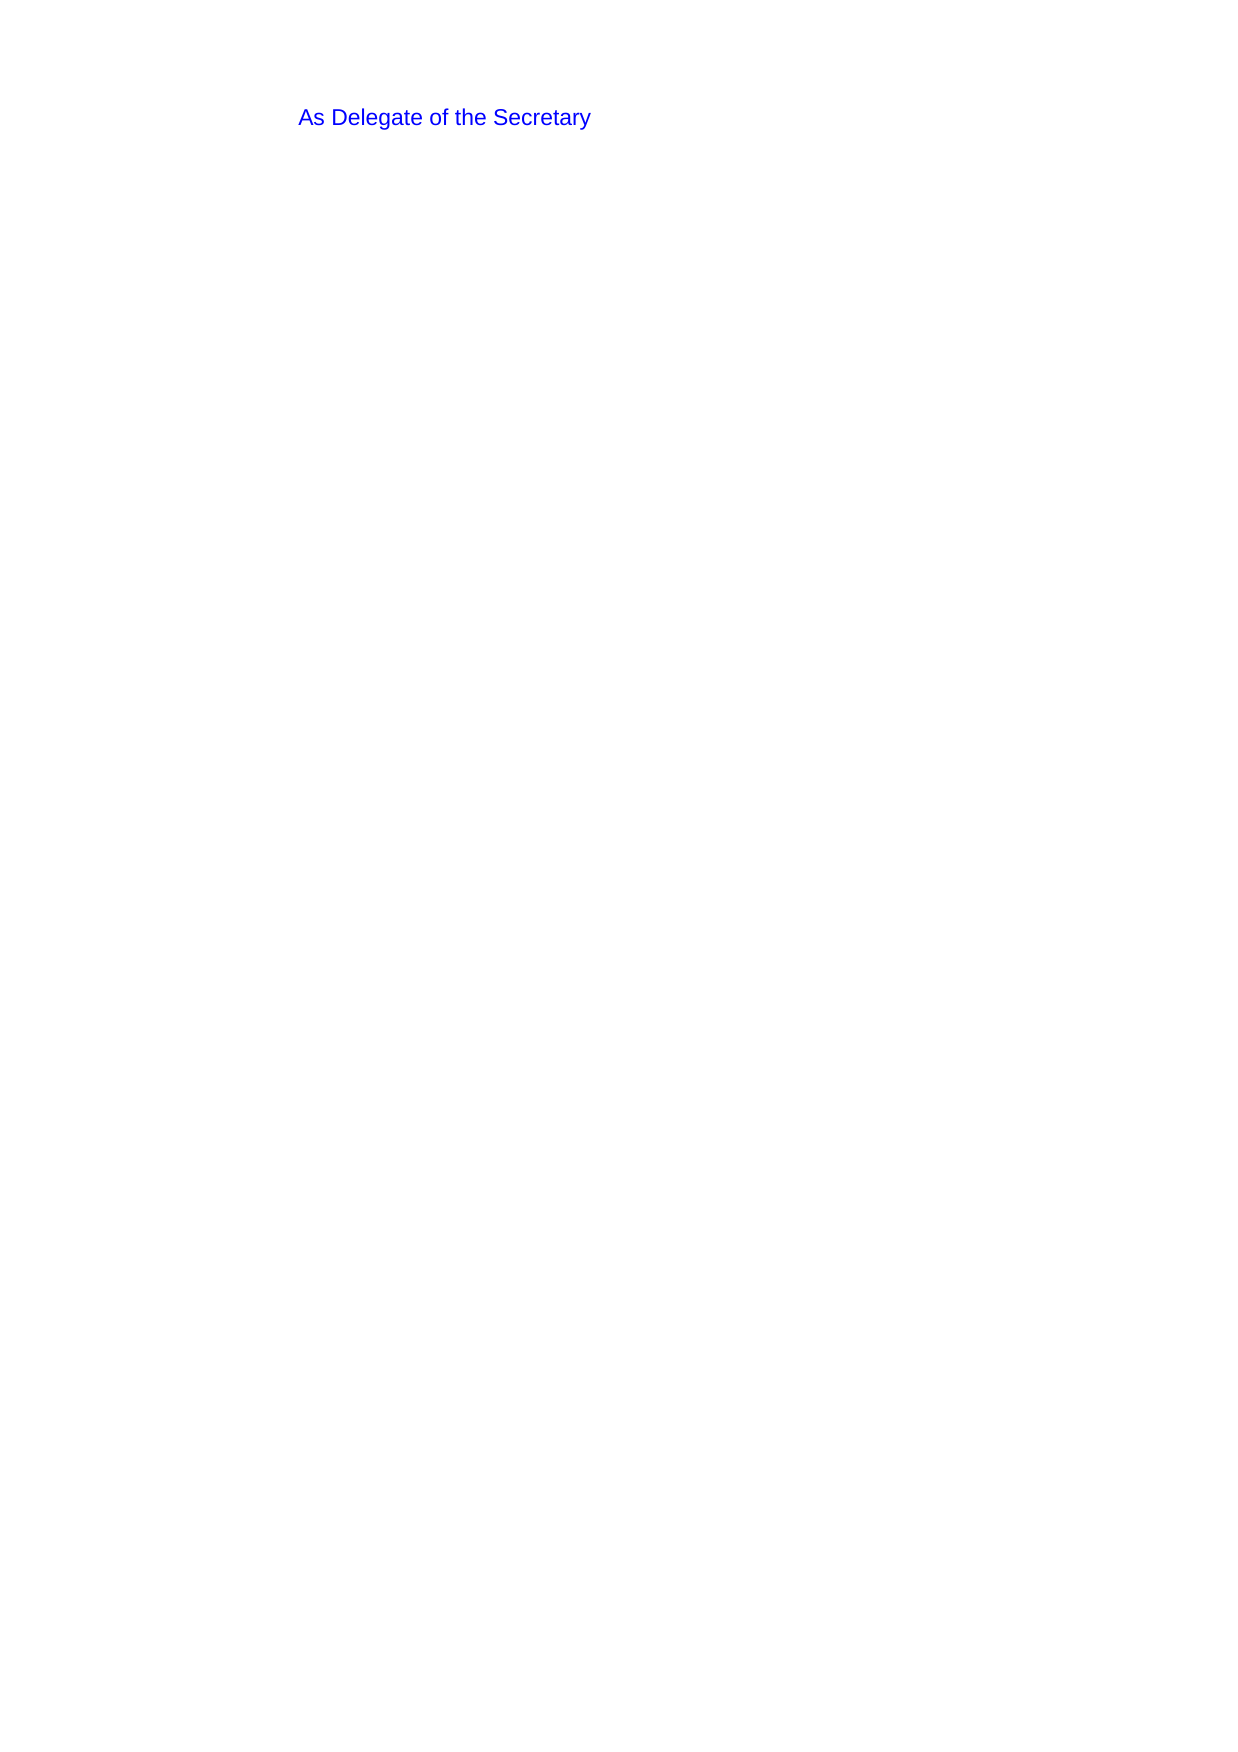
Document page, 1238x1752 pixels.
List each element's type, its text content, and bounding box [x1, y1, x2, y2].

text As Delegate of the Secretary [118, 103, 1083, 130]
